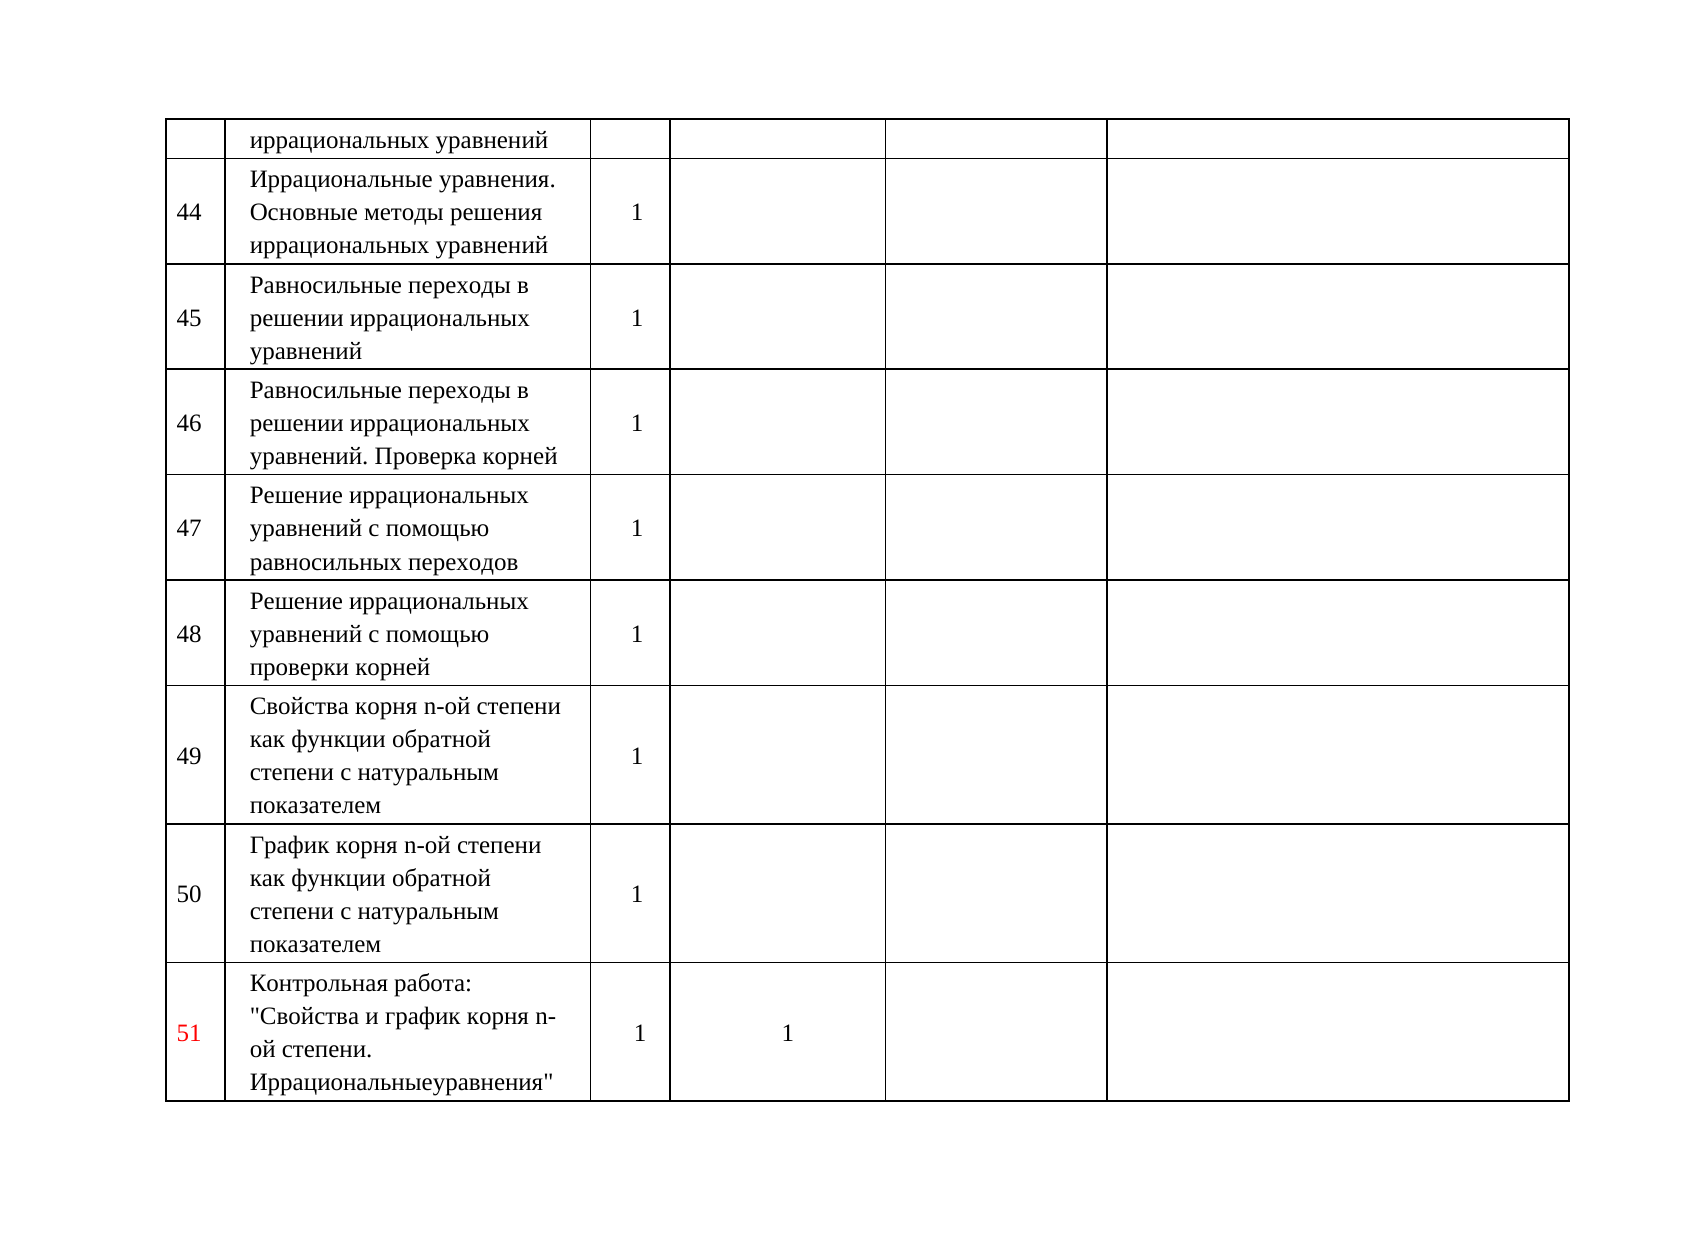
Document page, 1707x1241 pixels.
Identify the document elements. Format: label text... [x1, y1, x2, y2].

table_cell Равносильные переходы в решении иррациональных уравнений. Проверка корней [226, 370, 590, 474]
table_cell [886, 120, 1106, 157]
table_cell [671, 159, 885, 263]
table_cell [1108, 963, 1568, 1100]
table_cell 1 [591, 120, 669, 157]
table_cell Решение иррациональных уравнений с помощью проверки корней [226, 581, 590, 684]
table_cell 1 [591, 581, 669, 684]
table_cell [1108, 581, 1568, 684]
table_cell 50 [167, 825, 224, 961]
table_cell [886, 159, 1106, 263]
table_cell [886, 265, 1106, 368]
table_cell 1 [591, 825, 669, 961]
table_cell 44 [167, 159, 224, 263]
table_cell Контрольная работа: "Свойства и график корня n-ой степени. Иррациональныеуравнения" [226, 963, 590, 1100]
table_cell 43 [167, 120, 224, 157]
table_cell [1108, 370, 1568, 474]
table_cell [1108, 475, 1568, 579]
table_cell 1 [591, 475, 669, 579]
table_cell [226, 120, 590, 157]
table_cell 49 [167, 686, 224, 823]
table_cell [886, 370, 1106, 474]
table_cell [1108, 686, 1568, 823]
table_cell 51 [167, 963, 224, 1100]
table_cell Иррациональные уравнения. Основные методы решения иррациональных уравнений [226, 159, 590, 263]
table_cell [886, 963, 1106, 1100]
table_cell 1 [671, 963, 885, 1100]
table_cell [671, 581, 885, 684]
table_cell [886, 475, 1106, 579]
table_cell 1 [591, 963, 669, 1100]
table_cell 48 [167, 581, 224, 684]
table_cell [1108, 120, 1568, 157]
table_cell [886, 825, 1106, 961]
table_cell 47 [167, 475, 224, 579]
table_cell Равносильные переходы в решении иррациональных уравнений [226, 265, 590, 368]
table_cell [886, 686, 1106, 823]
table_cell [671, 475, 885, 579]
table_cell [671, 370, 885, 474]
table_cell 1 [591, 370, 669, 474]
table_cell 45 [167, 265, 224, 368]
table_cell 46 [167, 370, 224, 474]
table_cell [1108, 825, 1568, 961]
table_cell [886, 581, 1106, 684]
table_cell График корня n-ой степени как функции обратной степени с натуральным показателем [226, 825, 590, 961]
table_cell [671, 686, 885, 823]
table_cell [671, 120, 885, 157]
table_cell [671, 825, 885, 961]
table_cell [1108, 265, 1568, 368]
table_cell 1 [591, 159, 669, 263]
table_cell [671, 265, 885, 368]
table_cell 1 [591, 265, 669, 368]
table_cell Решение иррациональных уравнений с помощью равносильных переходов [226, 475, 590, 579]
table_cell Свойства корня n-ой степени как функции обратной степени с натуральным показателем [226, 686, 590, 823]
table_cell [1108, 159, 1568, 263]
table_cell 1 [591, 686, 669, 823]
